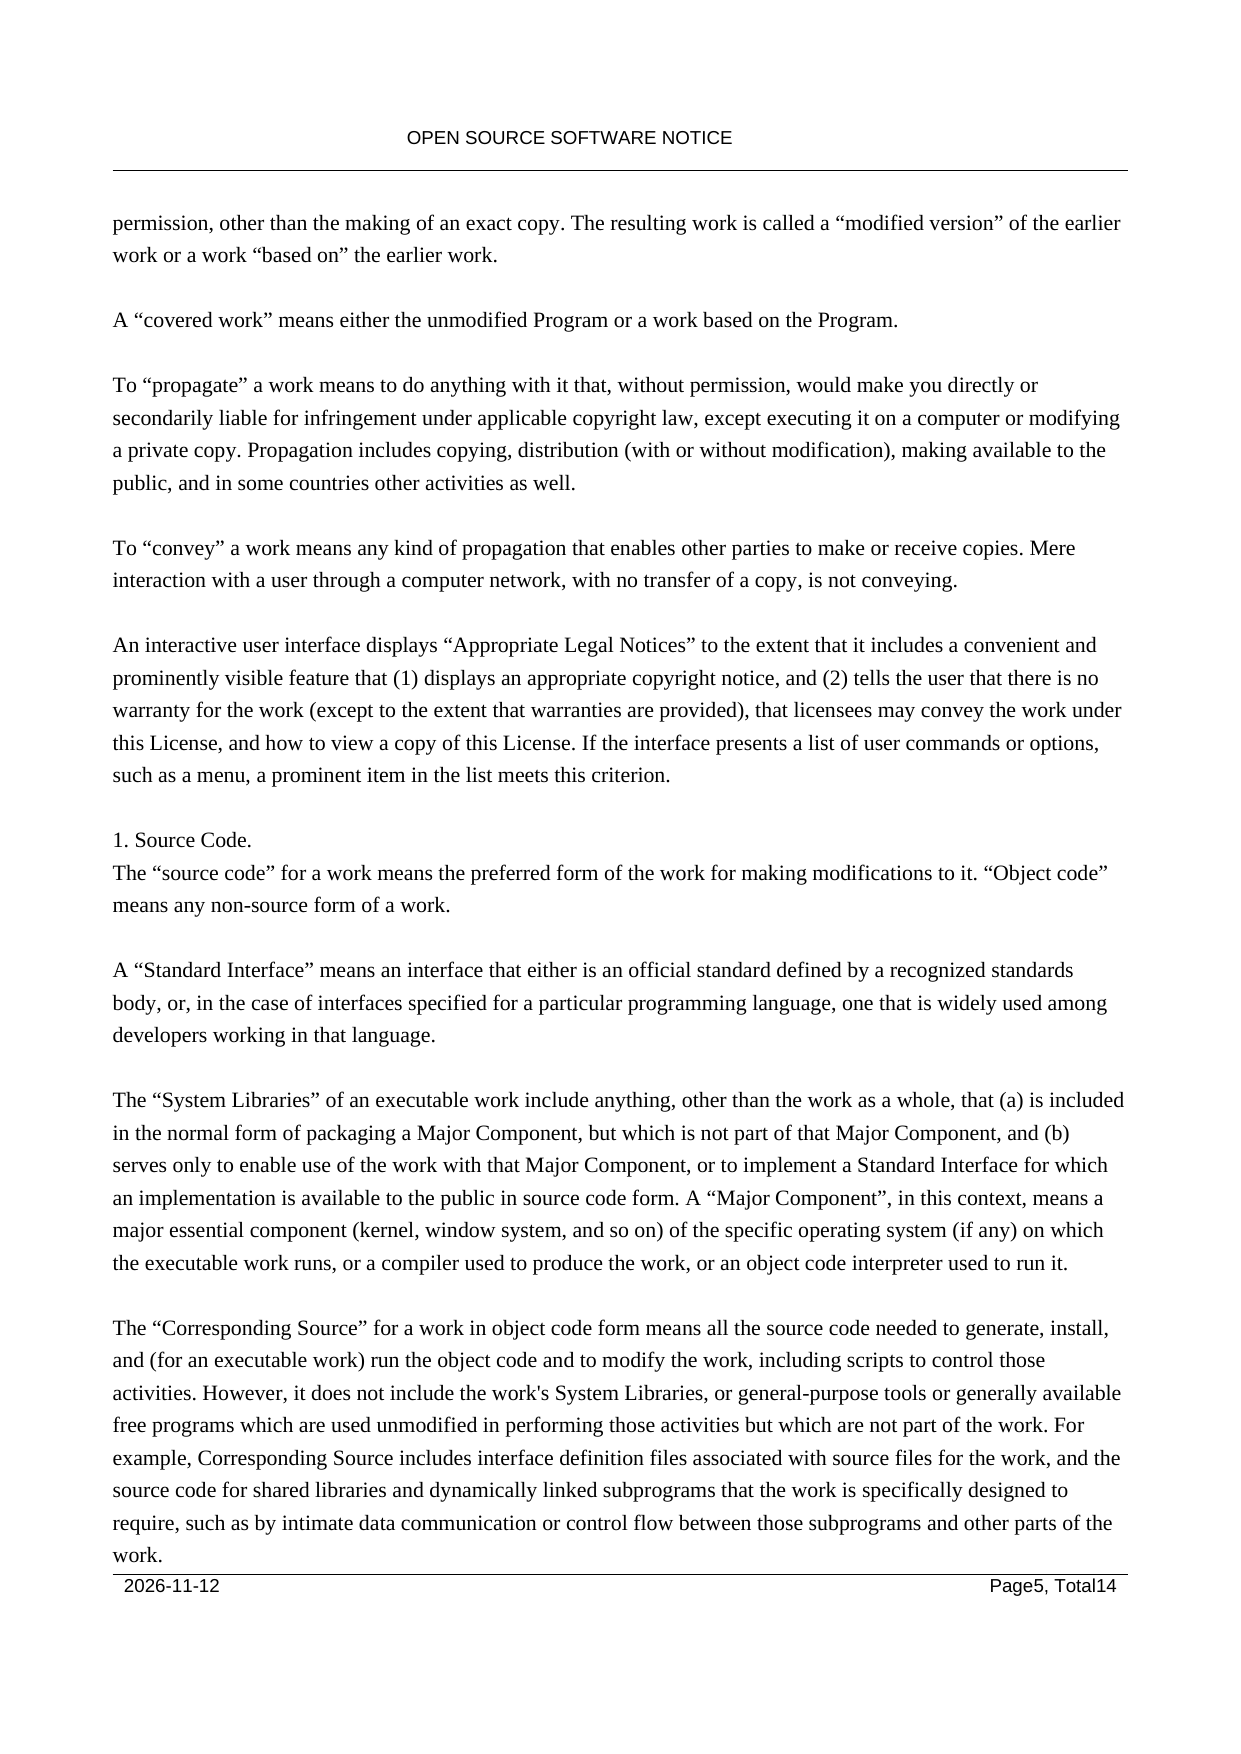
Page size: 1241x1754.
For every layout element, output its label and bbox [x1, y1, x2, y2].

text [112, 206, 1128, 1571]
